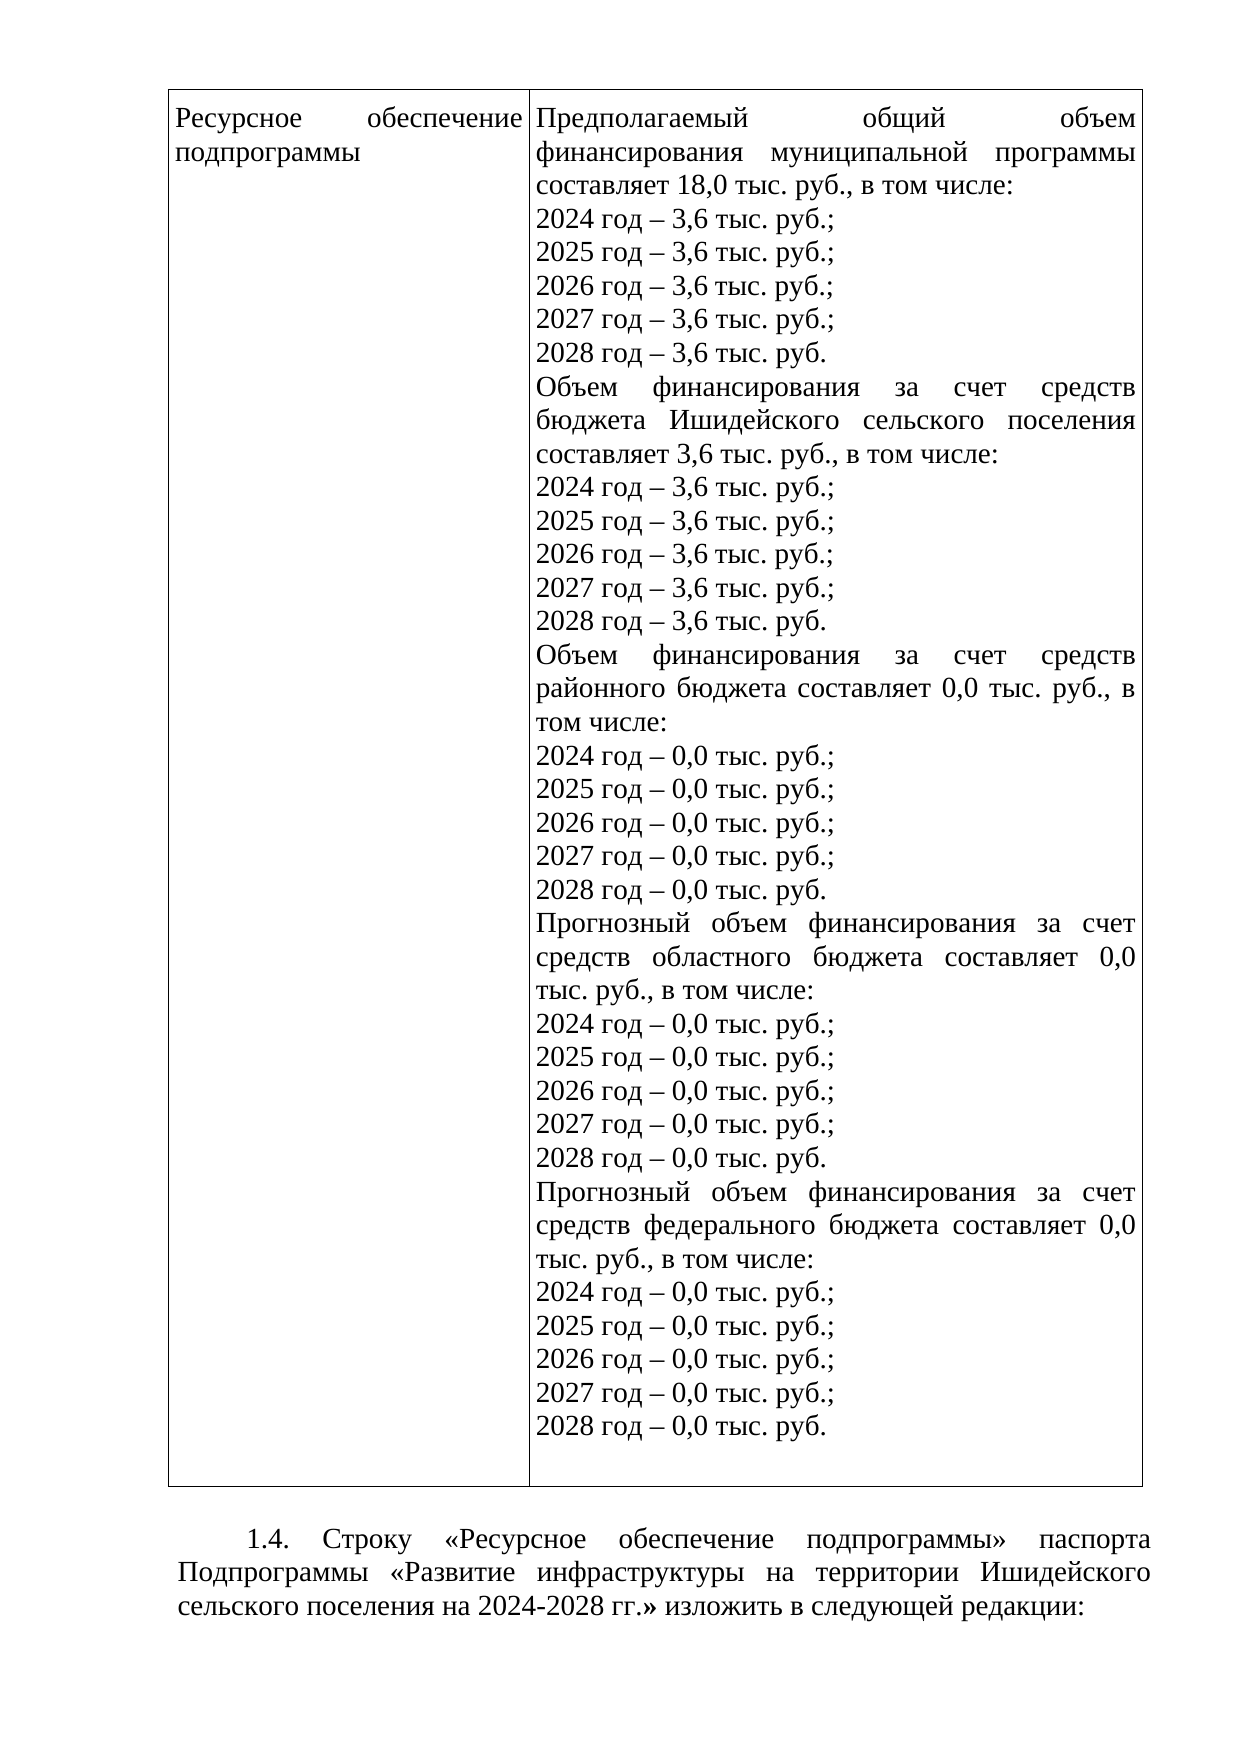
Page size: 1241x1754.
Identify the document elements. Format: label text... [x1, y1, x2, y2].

table_header Ресурсное обеспечение подпрограммы [169, 90, 529, 1486]
table_header Предполагаемый общий объем финансирования муниципальной программы составляет 18,0 тыс. руб., в том числе: 2024 год – 3,6 тыс. руб.; 2025 год – 3,6 тыс. руб.; 2026 год – 3,6 тыс. руб.; 2027 год – 3,6 тыс. руб.; 2028 год – 3,6 тыс. руб. Объем финансирования за счет средств бюджета Ишидейского сельского поселения составляет 3,6 тыс. руб., в том числе: 2024 год – 3,6 тыс. руб.; 2025 год – 3,6 тыс. руб.; 2026 год – 3,6 тыс. руб.; 2027 год – 3,6 тыс. руб.; 2028 год – 3,6 тыс. руб. Объем финансирования за счет средств районного бюджета составляет 0,0 тыс. руб., в том числе: 2024 год – 0,0 тыс. руб.; 2025 год – 0,0 тыс. руб.; 2026 год – 0,0 тыс. руб.; 2027 год – 0,0 тыс. руб.; 2028 год – 0,0 тыс. руб. Прогнозный объем финансирования за счет средств областного бюджета составляет 0,0 тыс. руб., в том числе: 2024 год – 0,0 тыс. руб.; 2025 год – 0,0 тыс. руб.; 2026 год – 0,0 тыс. руб.; 2027 год – 0,0 тыс. руб.; 2028 год – 0,0 тыс. руб. Прогнозный объем финансирования за счет средств федерального бюджета составляет 0,0 тыс. руб., в том числе: 2024 год – 0,0 тыс. руб.; 2025 год – 0,0 тыс. руб.; 2026 год – 0,0 тыс. руб.; 2027 год – 0,0 тыс. руб.; 2028 год – 0,0 тыс. руб. [530, 90, 1142, 1486]
text 1.4. Строку «Ресурсное обеспечение подпрограммы» паспорта Подпрограммы «Развитие инфраструктуры на территории Ишидейского сельского поселения на 2024-2028 гг.» изложить в следующей редакции: [177, 1521, 1152, 1621]
